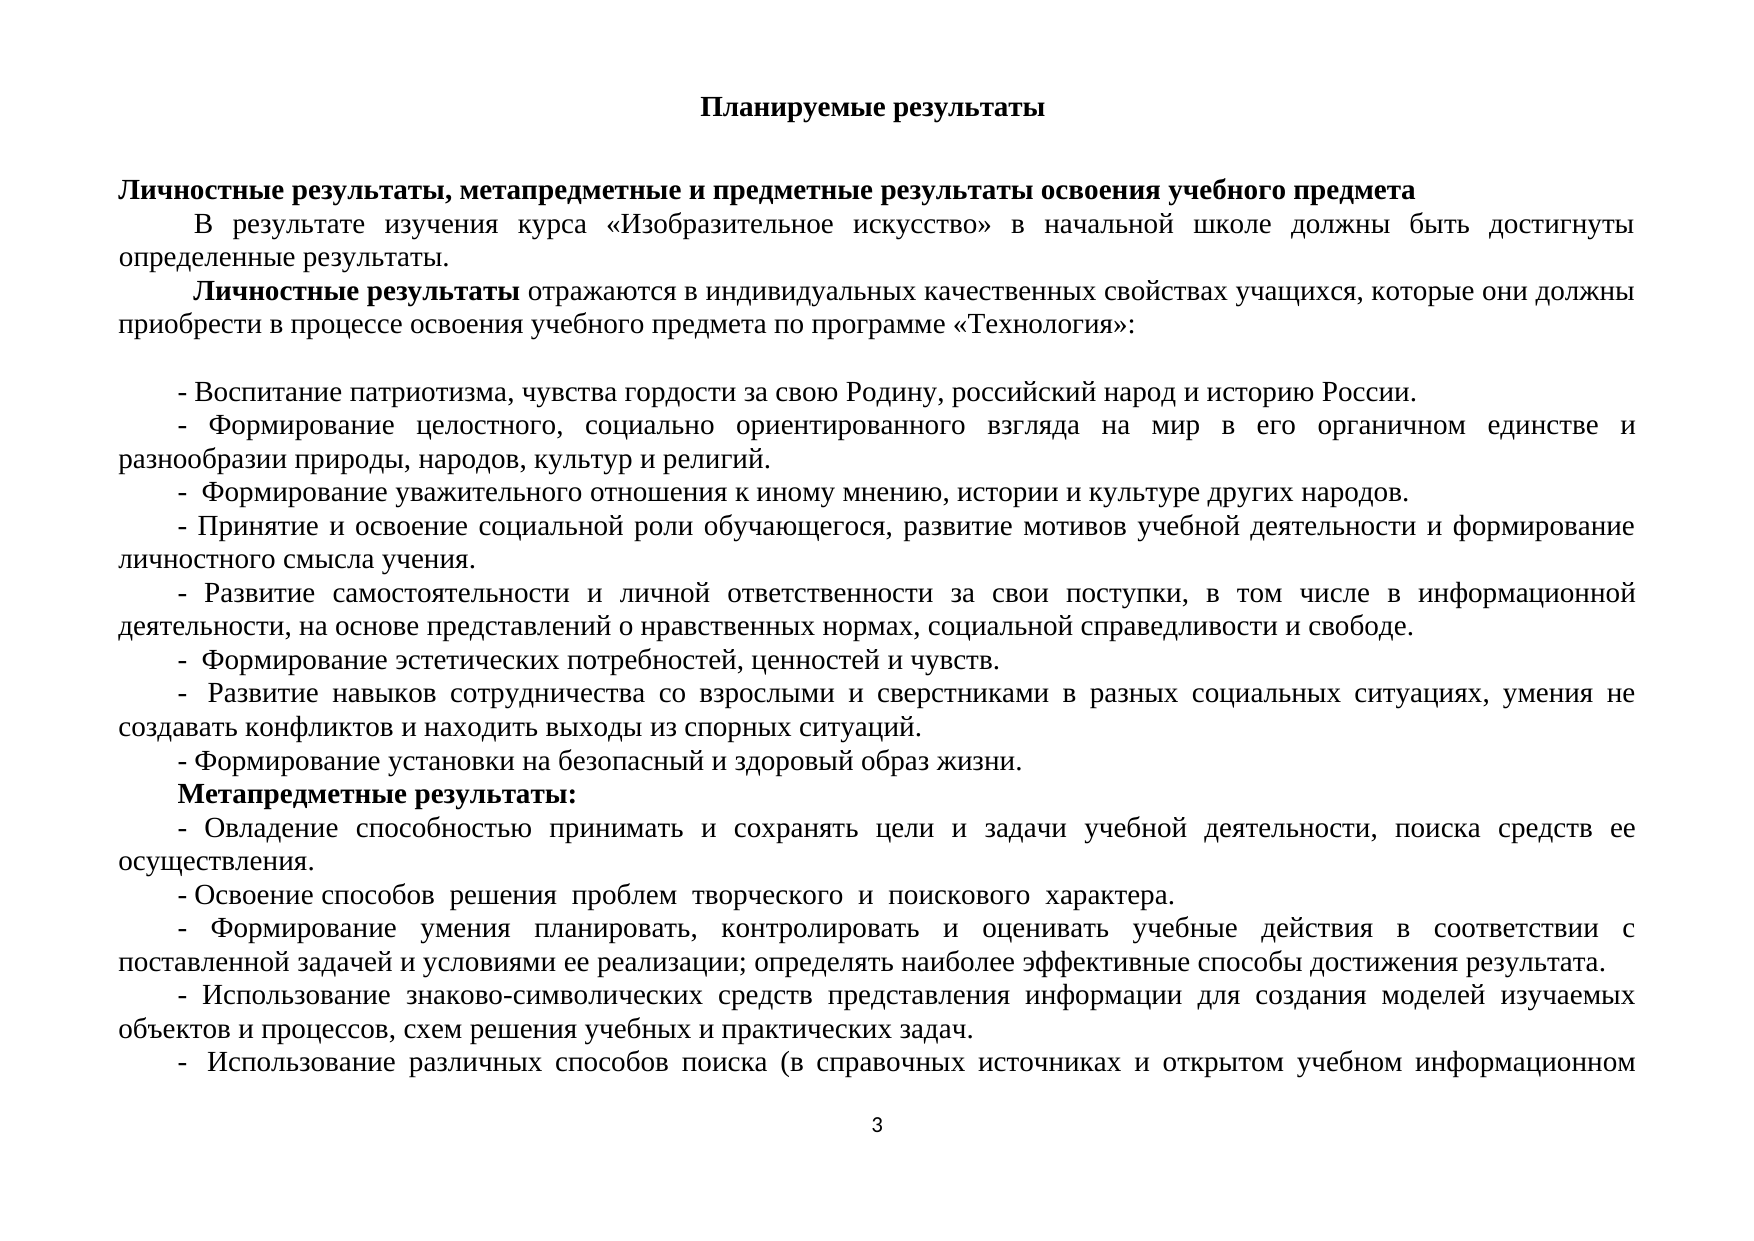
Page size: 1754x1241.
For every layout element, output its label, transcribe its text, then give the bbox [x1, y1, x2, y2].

text Метапредметные результаты: [118, 776, 1636, 810]
text - Принятие и освоение социальной роли обучающегося, развитие мотивов учебной деятельности и формирование личностного смысла учения. [118, 508, 1636, 575]
text В результате изучения курса «Изобразительное искусство» в начальной школе должны быть достигнуты определенные результаты. [119, 206, 1635, 273]
text - Формирование умения планировать, контролировать и оценивать учебные действия в соответствии с поставленной задачей и условиями ее реализации; определять наиболее эффективные способы достижения результата. [118, 910, 1636, 977]
text - Формирование установки на безопасный и здоровый образ жизни. [118, 743, 1636, 776]
text - Формирование эстетических потребностей, ценностей и чувств. [118, 642, 1636, 676]
text - Использование знаково-символических средств представления информации для создания моделей изучаемых объектов и процессов, схем решения учебных и практических задач. [118, 977, 1636, 1044]
text - Развитие навыков сотрудничества со взрослыми и сверстниками в разных социальных ситуациях, умения не создавать конфликтов и находить выходы из спорных ситуаций. [118, 676, 1636, 743]
text Планируемые результаты [118, 89, 1627, 122]
text - Развитие самостоятельности и личной ответственности за свои поступки, в том числе в информационной деятельности, на основе представлений о нравственных нормах, социальной справедливости и свободе. [118, 575, 1636, 642]
text - Формирование целостного, социально ориентированного взгляда на мир в его органичном единстве и разнообразии природы, народов, культур и религий. [118, 407, 1636, 474]
text - Воспитание патриотизма, чувства гордости за свою Родину, российский народ и историю России. [118, 374, 1636, 407]
text - Формирование уважительного отношения к иному мнению, истории и культуре других народов. [118, 474, 1636, 508]
text - Освоение способов решения проблем творческого и поискового характера. [118, 877, 1636, 910]
text Личностные результаты, метапредметные и предметные результаты освоения учебного предмета [118, 172, 1636, 206]
text - Овладение способностью принимать и сохранять цели и задачи учебной деятельности, поиска средств ее осуществления. [118, 810, 1636, 877]
text Личностные результаты отражаются в индивидуальных качественных свойствах учащихся, которые они должны приобрести в процессе освоения учебного предмета по программе «Технология»: [118, 273, 1636, 340]
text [118, 1044, 1636, 1078]
